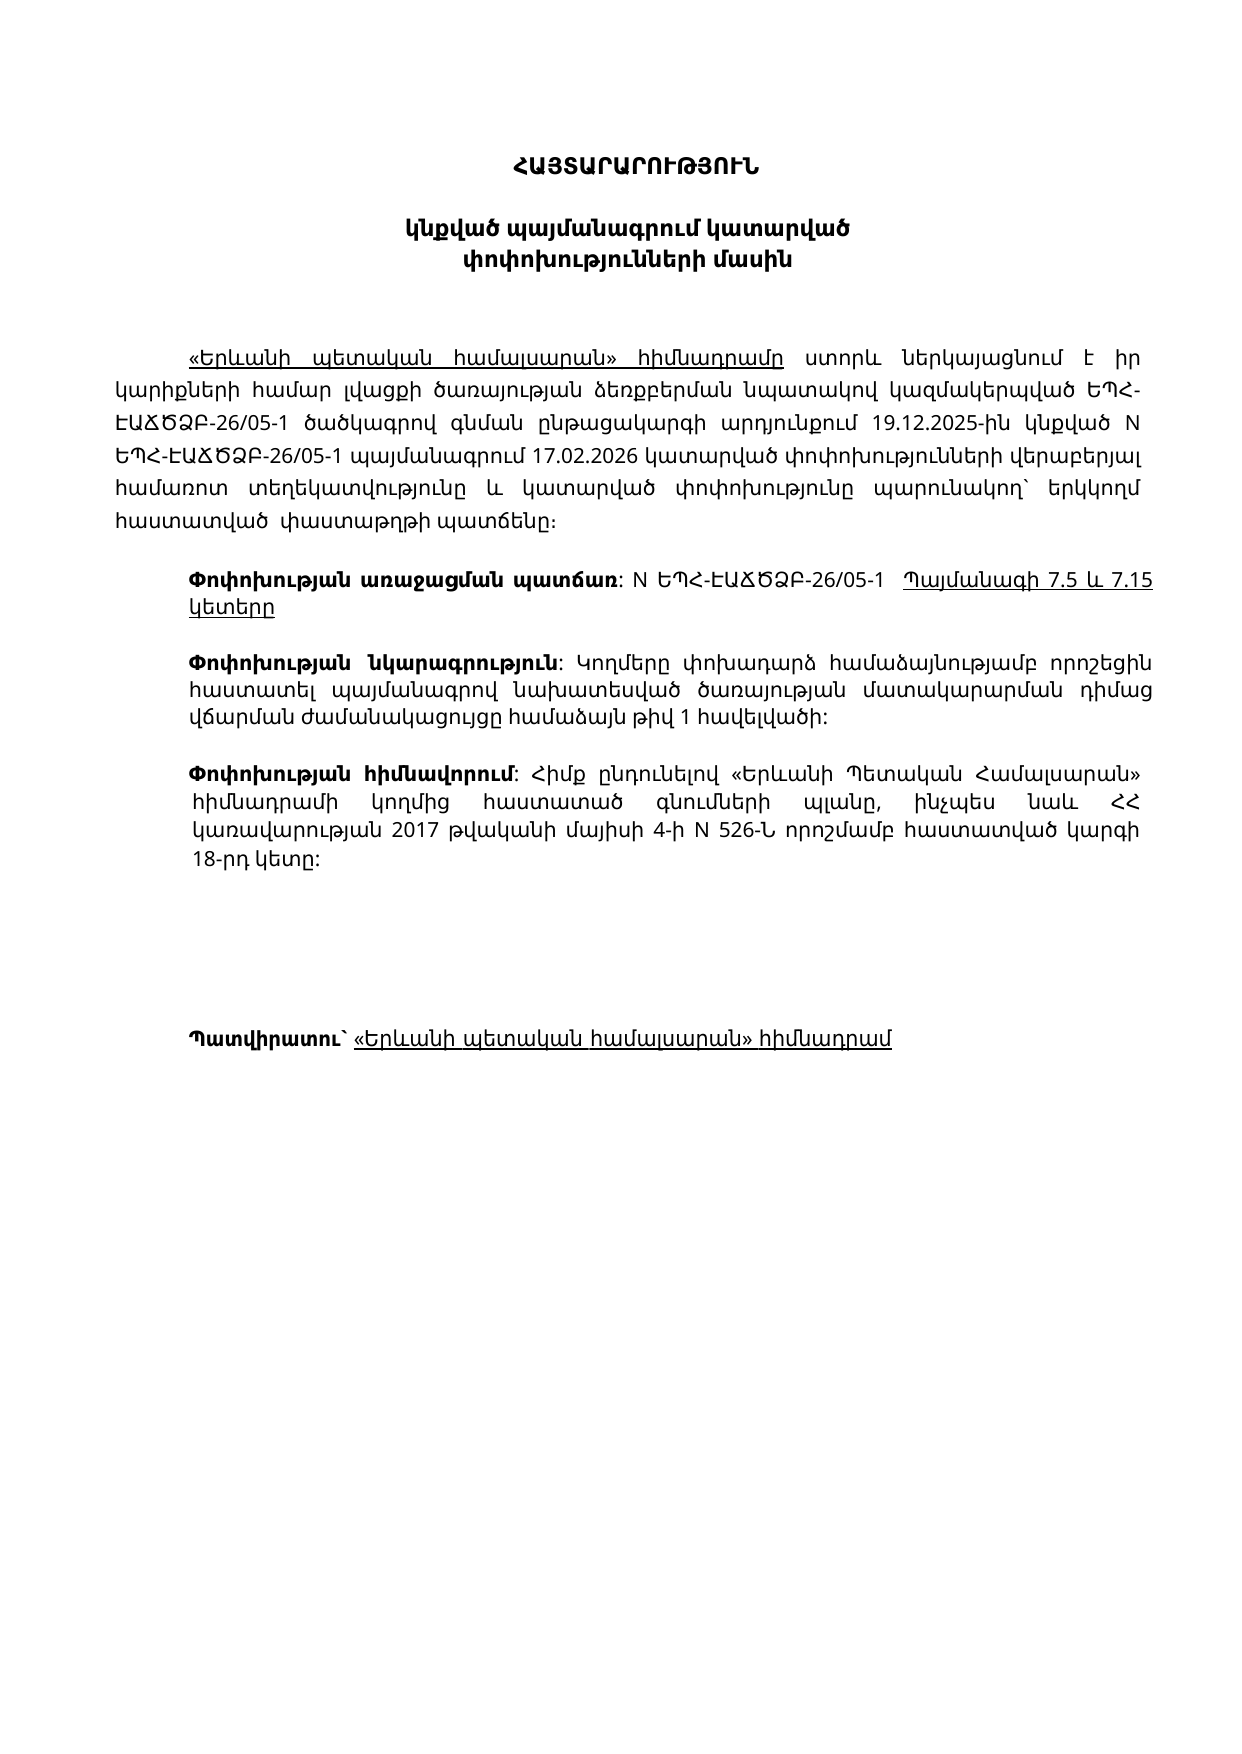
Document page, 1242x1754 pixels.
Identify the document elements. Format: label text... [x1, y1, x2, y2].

text կնքված պայմանագրում կատարված փոփոխությունների մասին [346, 212, 909, 275]
text Փոփոխության նկարագրություն: Կողմերը փոխադարձ համաձայնությամբ որոշեցին հաստատել պայմանագրով նախատեսված ծառայության մատակարարման դիմաց վճարման ժամանակացույցը համաձայն թիվ 1 հավելվածի: [189, 648, 1153, 730]
text Պատվիրատու` «Երևանի պետական համալսարան» հիմնադրամ [189, 1023, 1153, 1053]
text Փոփոխության հիմնավորում: Հիմք ընդունելով «Երևանի Պետական Համալսարան» հիմնադրամի կողմից հաստատած գնումների պլանը, ինչպես նաև ՀՀ կառավարության 2017 թվականի մայիսի 4-ի N 526-Ն որոշմամբ հաստատված կարգի 18-րդ կետը: [189, 759, 1141, 872]
text ՀԱՅՏԱՐԱՐՈՒԹՅՈՒՆ [346, 149, 926, 181]
text Փոփոխության առաջացման պատճառ: N ԵՊՀ-ԷԱՃԾՁԲ-26/05-1 Պայմանագի 7.5 և 7.15 կետերը [189, 566, 1153, 620]
text «Երևանի պետական համալսարան» հիմնադրամը ստորև ներկայացնում է իր կարիքների համար լվացքի ծառայության ձեռքբերման նպատակով կազմակերպված ԵՊՀ-ԷԱՃԾՁԲ-26/05-1 ծածկագրով գնման ընթացակարգի արդյունքում 19.12.2025-ին կնքված N ԵՊՀ-ԷԱՃԾՁԲ-26/05-1 պայմանագրում 17.02.2026 կատարված փոփոխությունների վերաբերյալ համառոտ տեղեկատվությունը և կատարված փոփոխությունը պարունակող` երկկողմ հաստատված փաստաթղթի պատճենը։ [114, 343, 1141, 534]
